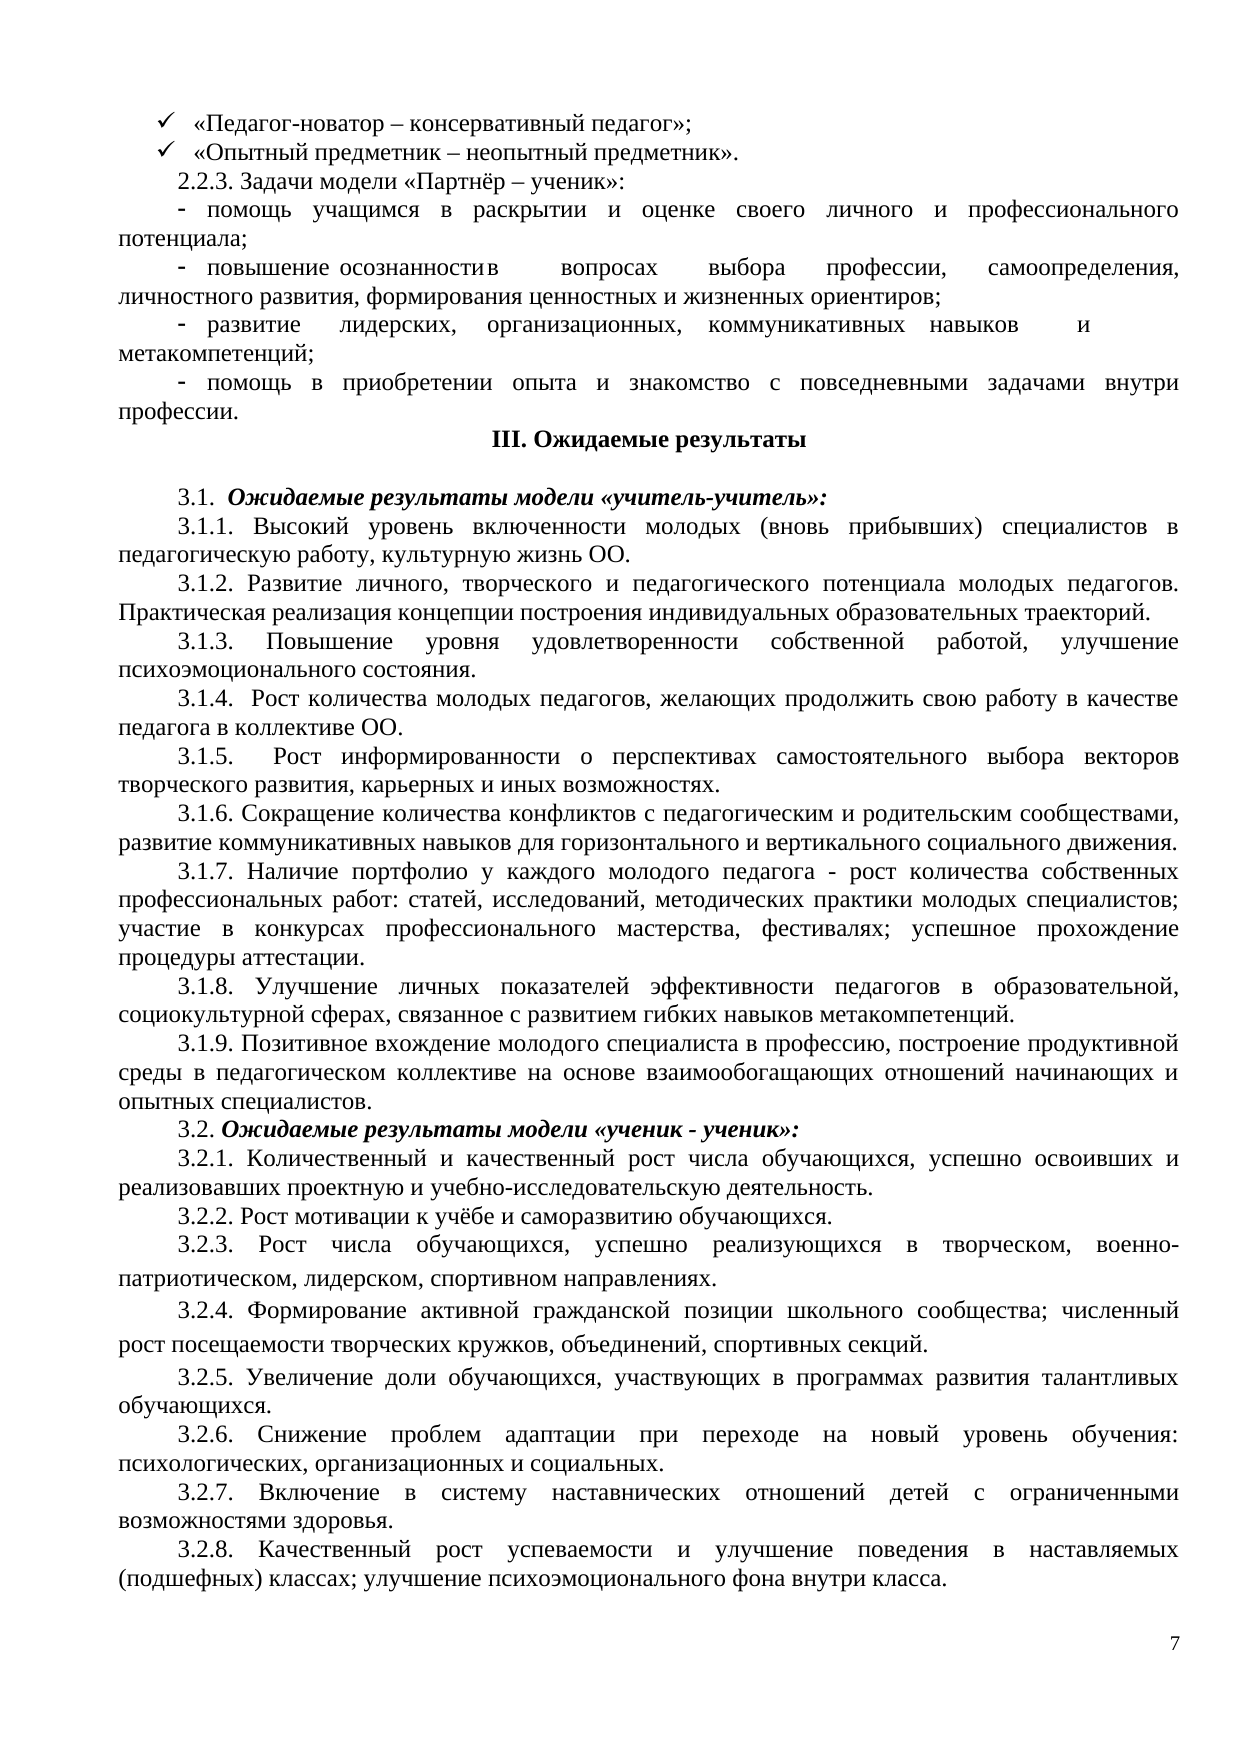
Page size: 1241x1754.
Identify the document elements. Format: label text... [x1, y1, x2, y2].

list 3.1.5. Рост информированности о перспективах самостоятельного выбора векторов творческого развития, карьерных и иных возможностях. [118, 741, 1180, 798]
list 3.2.6. Снижение проблем адаптации при переходе на новый уровень обучения: психологических, организационных и социальных. [118, 1419, 1180, 1477]
list 3.2.4. Формирование активной гражданской позиции школьного сообщества; численный рост посещаемости творческих кружков, объединений, спортивных секций. [118, 1296, 1180, 1357]
list «Опытный предметник – неопытный предметник». [156, 137, 1180, 166]
list 3.2.8. Качественный рост успеваемости и улучшение поведения в наставляемых (подшефных) классах; улучшение психоэмоционального фона внутри класса. [118, 1534, 1180, 1592]
list 3.1.4. Рост количества молодых педагогов, желающих продолжить свою работу в качестве педагога в коллективе ОО. [118, 683, 1180, 741]
list 3.2.3. Рост числа обучающихся, успешно реализующихся в творческом, военно-патриотическом, лидерском, спортивном направлениях. [118, 1229, 1180, 1291]
list 3.1.8. Улучшение личных показателей эффективности педагогов в образовательной, социокультурной сферах, связанное с развитием гибких навыков метакомпетенций. [118, 971, 1180, 1028]
list 3.1.1. Высокий уровень включенности молодых (вновь прибывших) специалистов в педагогическую работу, культурную жизнь ОО. [118, 511, 1180, 568]
list 3.1.3. Повышение уровня удовлетворенности собственной работой, улучшение психоэмоционального состояния. [118, 626, 1180, 683]
list помощь учащимся в раскрытии и оценке своего личного и профессионального потенциала; [118, 194, 1180, 252]
list 3.2.1. Количественный и качественный рост числа обучающихся, успешно освоивших и реализовавших проектную и учебно-исследовательскую деятельность. [118, 1143, 1180, 1201]
text III. Ожидаемые результаты [118, 424, 1180, 453]
list повышение осознанности в вопросах выбора профессии, самоопределения, личностного развития, формирования ценностных и жизненных ориентиров; [118, 252, 1180, 309]
list 3.2.2. Рост мотивации к учёбе и саморазвитию обучающихся. [118, 1201, 1180, 1229]
list 3.1.6. Сокращение количества конфликтов с педагогическим и родительским сообществами, развитие коммуникативных навыков для горизонтального и вертикального социального движения. [118, 798, 1180, 856]
list 3.2. Ожидаемые результаты модели «ученик - ученик»: [118, 1114, 1180, 1143]
list развитие лидерских, организационных, коммуникативных навыков и метакомпетенций; [118, 309, 1180, 367]
list 3.1.2. Развитие личного, творческого и педагогического потенциала молодых педагогов. Практическая реализация концепции построения индивидуальных образовательных траекторий. [118, 568, 1180, 626]
list «Педагог-новатор – консервативный педагог»; [156, 108, 1180, 137]
list 3.1. Ожидаемые результаты модели «учитель-учитель»: [177, 482, 1180, 511]
list 3.2.5. Увеличение доли обучающихся, участвующих в программах развития талантливых обучающихся. [118, 1362, 1180, 1419]
list 2.2.3. Задачи модели «Партнёр – ученик»: [177, 166, 1180, 194]
list помощь в приобретении опыта и знакомство с повседневными задачами внутри профессии. [118, 367, 1180, 424]
list 3.1.7. Наличие портфолио у каждого молодого педагога - рост количества собственных профессиональных работ: статей, исследований, методических практики молодых специалистов; участие в конкурсах профессионального мастерства, фестивалях; успешное прохождение процедуры аттестации. [118, 856, 1180, 971]
list 3.2.7. Включение в систему наставнических отношений детей с ограниченными возможностями здоровья. [118, 1477, 1180, 1534]
list 3.1.9. Позитивное вхождение молодого специалиста в профессию, построение продуктивной среды в педагогическом коллективе на основе взаимообогащающих отношений начинающих и опытных специалистов. [118, 1028, 1180, 1114]
